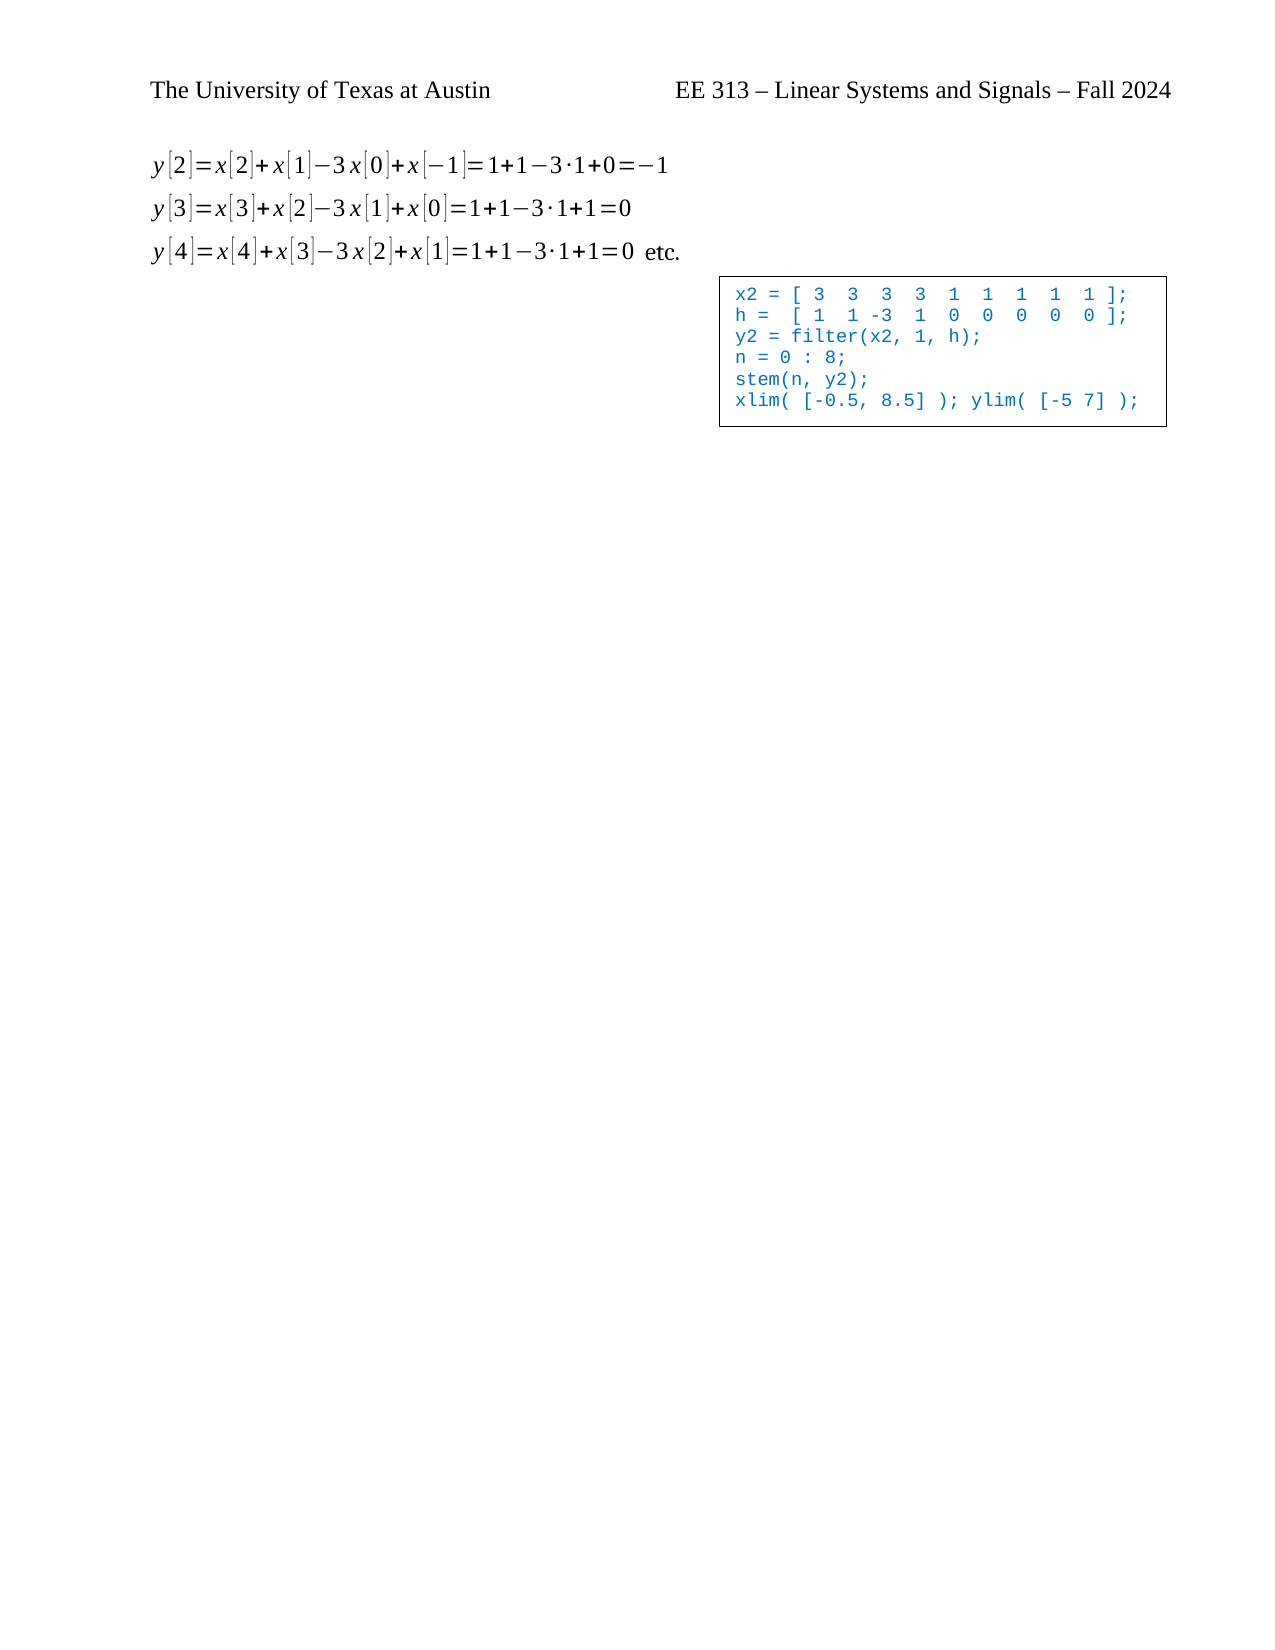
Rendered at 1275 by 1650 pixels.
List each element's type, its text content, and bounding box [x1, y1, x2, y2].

text etc. [150, 236, 1125, 267]
